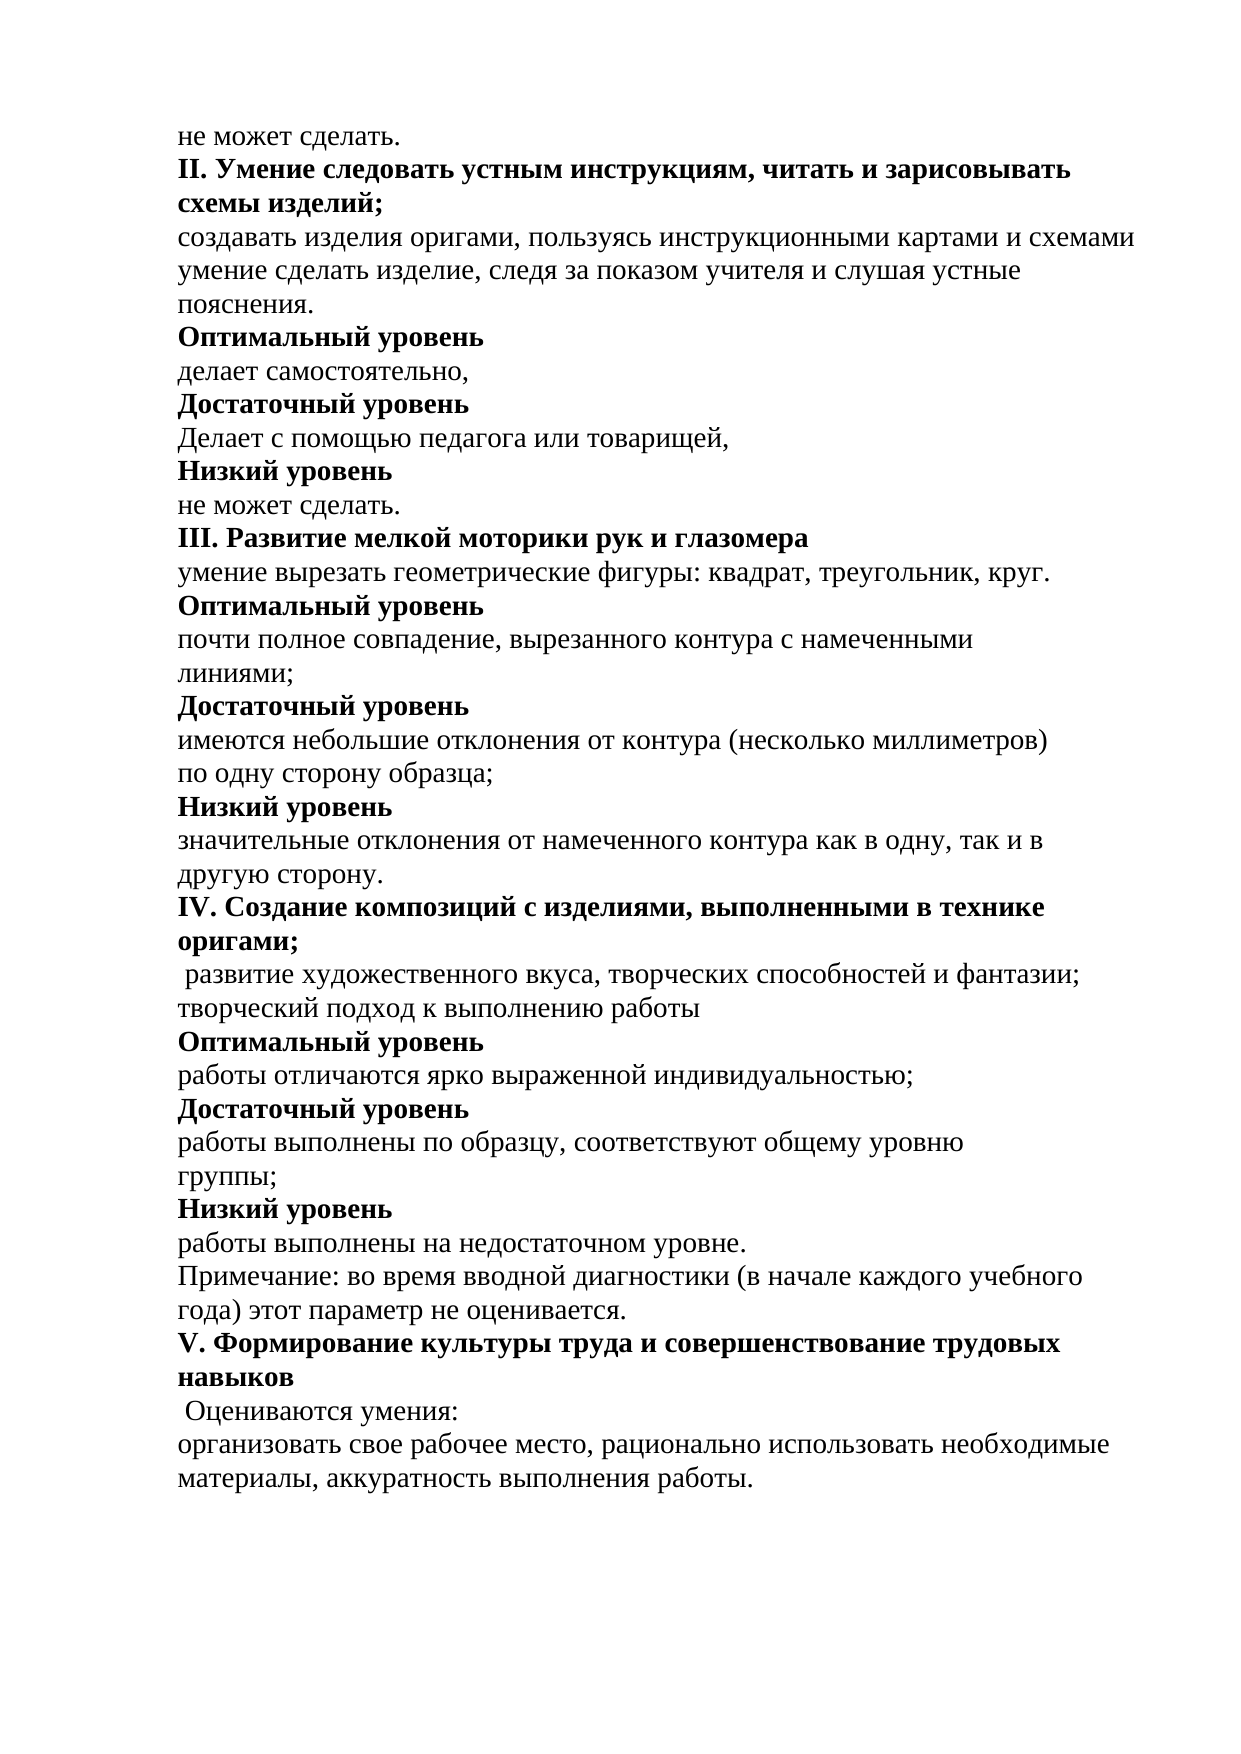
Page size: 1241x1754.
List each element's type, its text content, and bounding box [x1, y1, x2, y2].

text развитие художественного вкуса, творческих способностей и фантазии; творческий подход к выполнению работы [177, 957, 1152, 1024]
text другую сторону. [177, 856, 1152, 889]
text не может сделать. [177, 118, 1152, 152]
text V. Формирование культуры труда и совершенствование трудовых навыков [177, 1326, 1152, 1393]
text создавать изделия оригами, пользуясь инструкционными картами и схемами [177, 219, 1152, 252]
text Низкий уровень [177, 789, 1152, 822]
text умение сделать изделие, следя за показом учителя и слушая устные [177, 252, 1152, 286]
text почти полное совпадение, вырезанного контура с намеченными [177, 621, 1152, 655]
text Примечание: во время вводной диагностики (в начале каждого учебного года) этот параметр не оценивается. [177, 1258, 1152, 1326]
text работы выполнены по образцу, соответствуют общему уровню [177, 1124, 1152, 1158]
text Достаточный уровень [177, 688, 1152, 722]
text значительные отклонения от намеченного контура как в одну, так и в [177, 822, 1152, 856]
text умение вырезать геометрические фигуры: квадрат, треугольник, круг. [177, 554, 1152, 588]
text Оцениваются умения: [177, 1393, 1152, 1426]
text Низкий уровень [177, 1191, 1152, 1225]
text Делает с помощью педагога или товарищей, [177, 420, 1152, 453]
text не может сделать. [177, 487, 1152, 521]
text Низкий уровень [177, 453, 1152, 487]
text группы; [177, 1158, 1152, 1191]
text III. Развитие мелкой моторики рук и глазомера [177, 521, 1152, 554]
text работы выполнены на недостаточном уровне. [177, 1225, 1152, 1258]
text имеются небольшие отклонения от контура (несколько миллиметров) [177, 722, 1152, 755]
text IV. Создание композиций с изделиями, выполненными в технике оригами; [177, 889, 1152, 957]
text II. Умение следовать устным инструкциям, читать и зарисовывать схемы изделий; [177, 152, 1152, 219]
text организовать свое рабочее место, рационально использовать необходимые материалы, аккуратность выполнения работы. [177, 1426, 1152, 1493]
text пояснения. [177, 286, 1152, 319]
text Оптимальный уровень [177, 319, 1152, 353]
text по одну сторону образца; [177, 755, 1152, 789]
text Достаточный уровень [177, 1091, 1152, 1124]
text делает самостоятельно, [177, 353, 1152, 386]
text Оптимальный уровень [177, 1024, 1152, 1057]
text Оптимальный уровень [177, 588, 1152, 621]
text линиями; [177, 655, 1152, 688]
text Достаточный уровень [177, 386, 1152, 420]
text работы отличаются ярко выраженной индивидуальностью; [177, 1057, 1152, 1091]
